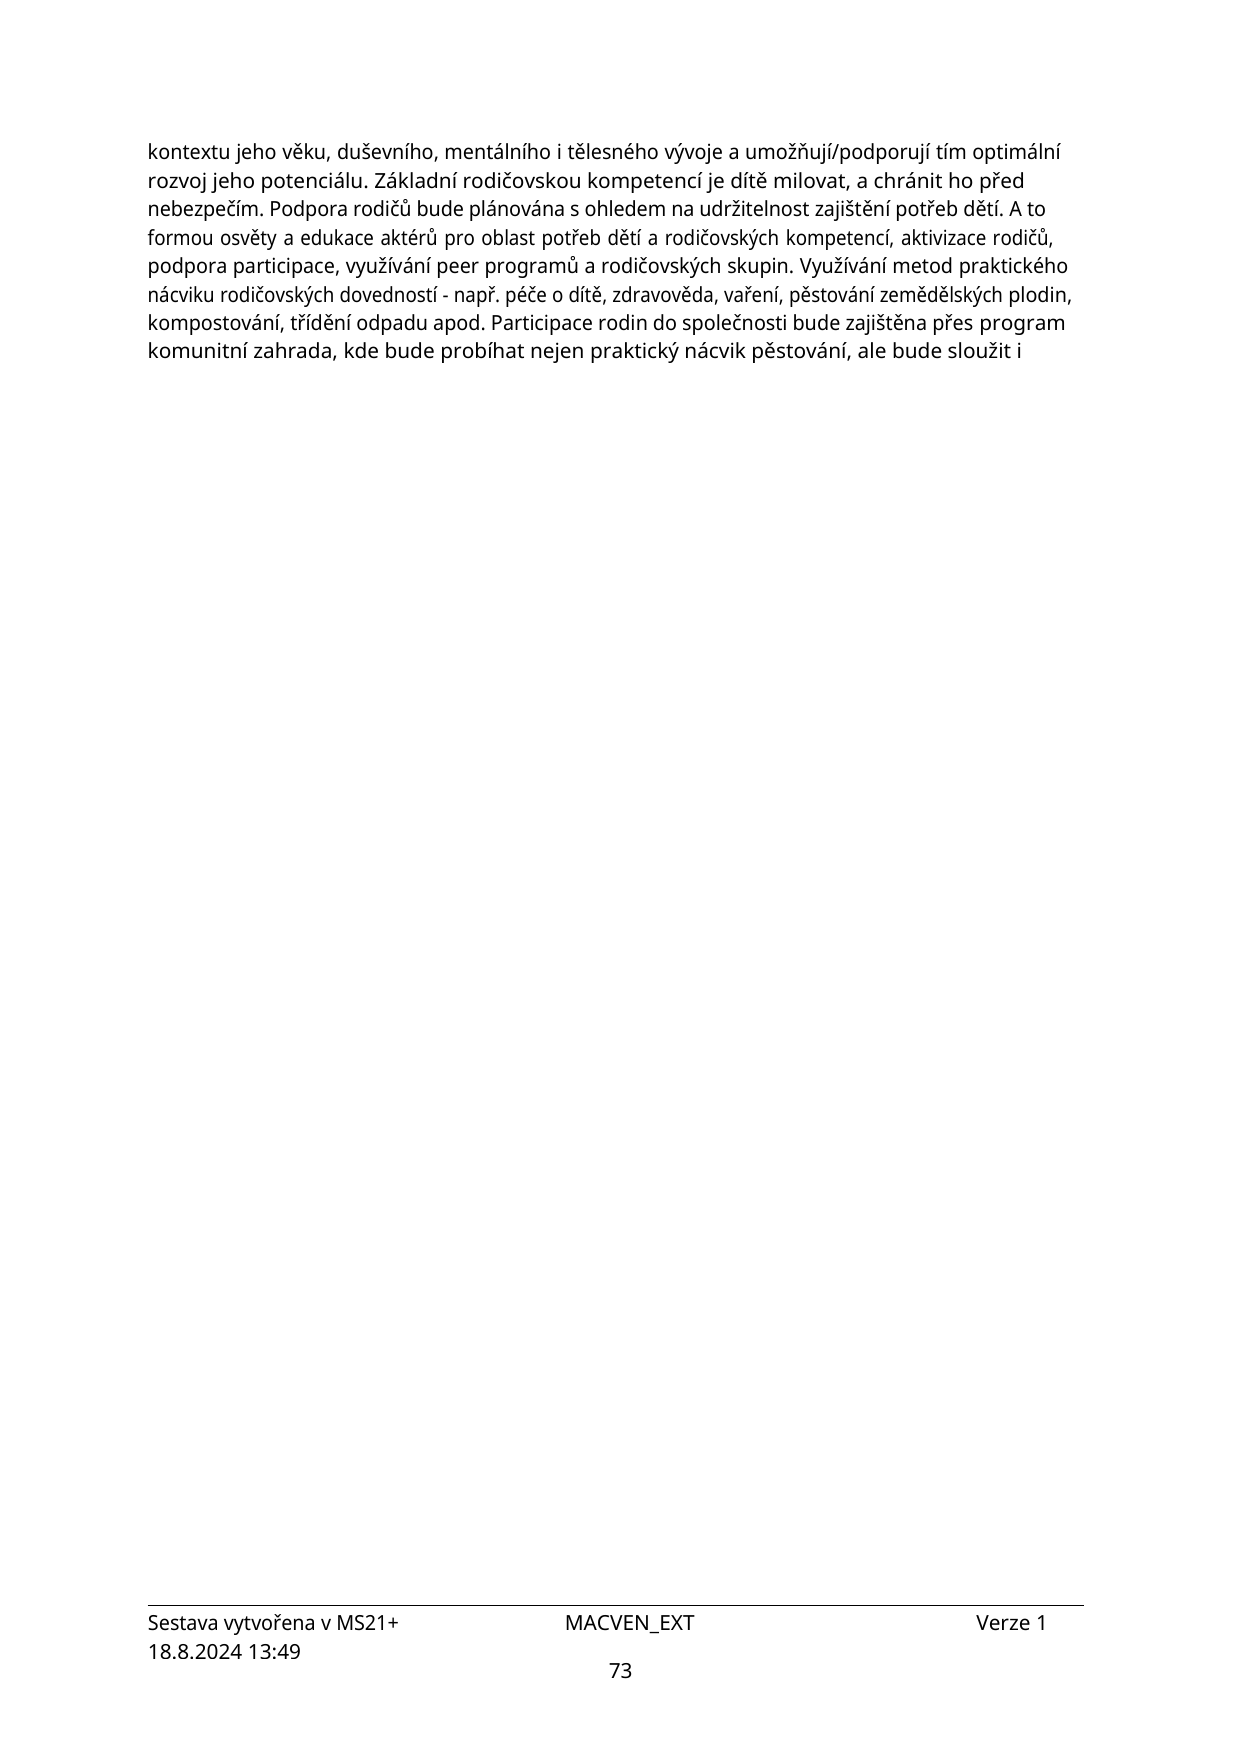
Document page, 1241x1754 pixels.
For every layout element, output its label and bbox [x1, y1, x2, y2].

text [147, 137, 1086, 365]
